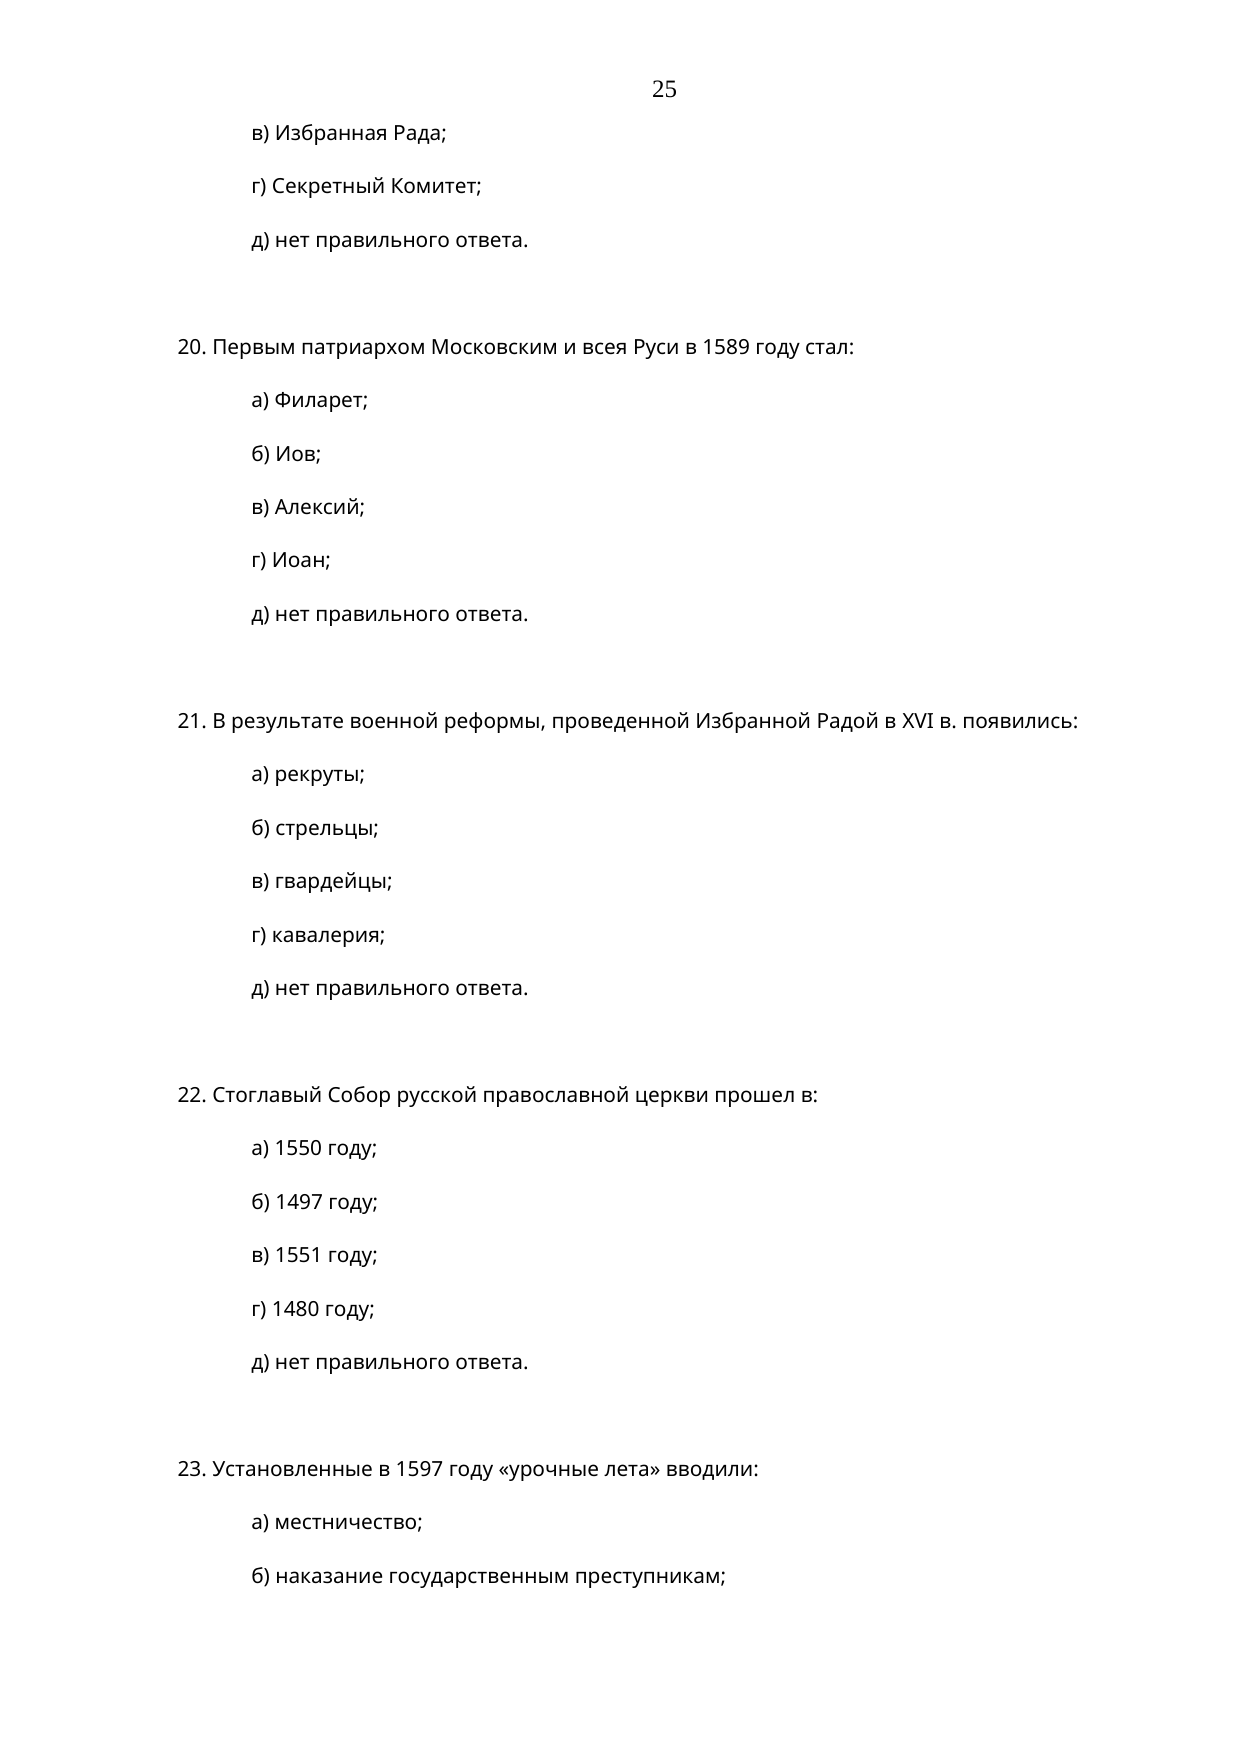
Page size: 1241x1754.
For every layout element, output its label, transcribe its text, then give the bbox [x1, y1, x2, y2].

text 22. Стоглавый Собор русской православной церкви прошел в: [177, 1080, 1152, 1108]
text г) Секретный Комитет; [177, 172, 1152, 200]
text 20. Первым патриархом Московским и всея Руси в 1589 году стал: [177, 332, 1152, 360]
text д) нет правильного ответа. [177, 225, 1152, 253]
text 23. Установленные в 1597 году «урочные лета» вводили: [177, 1454, 1152, 1482]
text в) Алексий; [177, 492, 1152, 521]
text б) Иов; [177, 439, 1152, 467]
text д) нет правильного ответа. [177, 599, 1152, 627]
text б) стрельцы; [177, 813, 1152, 841]
text а) Филарет; [177, 385, 1152, 414]
text а) рекруты; [177, 759, 1152, 788]
text а) местничество; [177, 1507, 1152, 1536]
text б) 1497 году; [177, 1187, 1152, 1215]
text д) нет правильного ответа. [177, 973, 1152, 1002]
text 21. В результате военной реформы, проведенной Избранной Радой в XVI в. появились: [177, 706, 1152, 734]
text в) Избранная Рада; [177, 118, 1152, 147]
text в) 1551 году; [177, 1240, 1152, 1269]
text б) наказание государственным преступникам; [177, 1561, 1152, 1589]
text г) Иоан; [177, 546, 1152, 574]
text в) гвардейцы; [177, 866, 1152, 895]
text д) нет правильного ответа. [177, 1347, 1152, 1376]
text г) 1480 году; [177, 1294, 1152, 1322]
text а) 1550 году; [177, 1133, 1152, 1162]
text г) кавалерия; [177, 920, 1152, 948]
